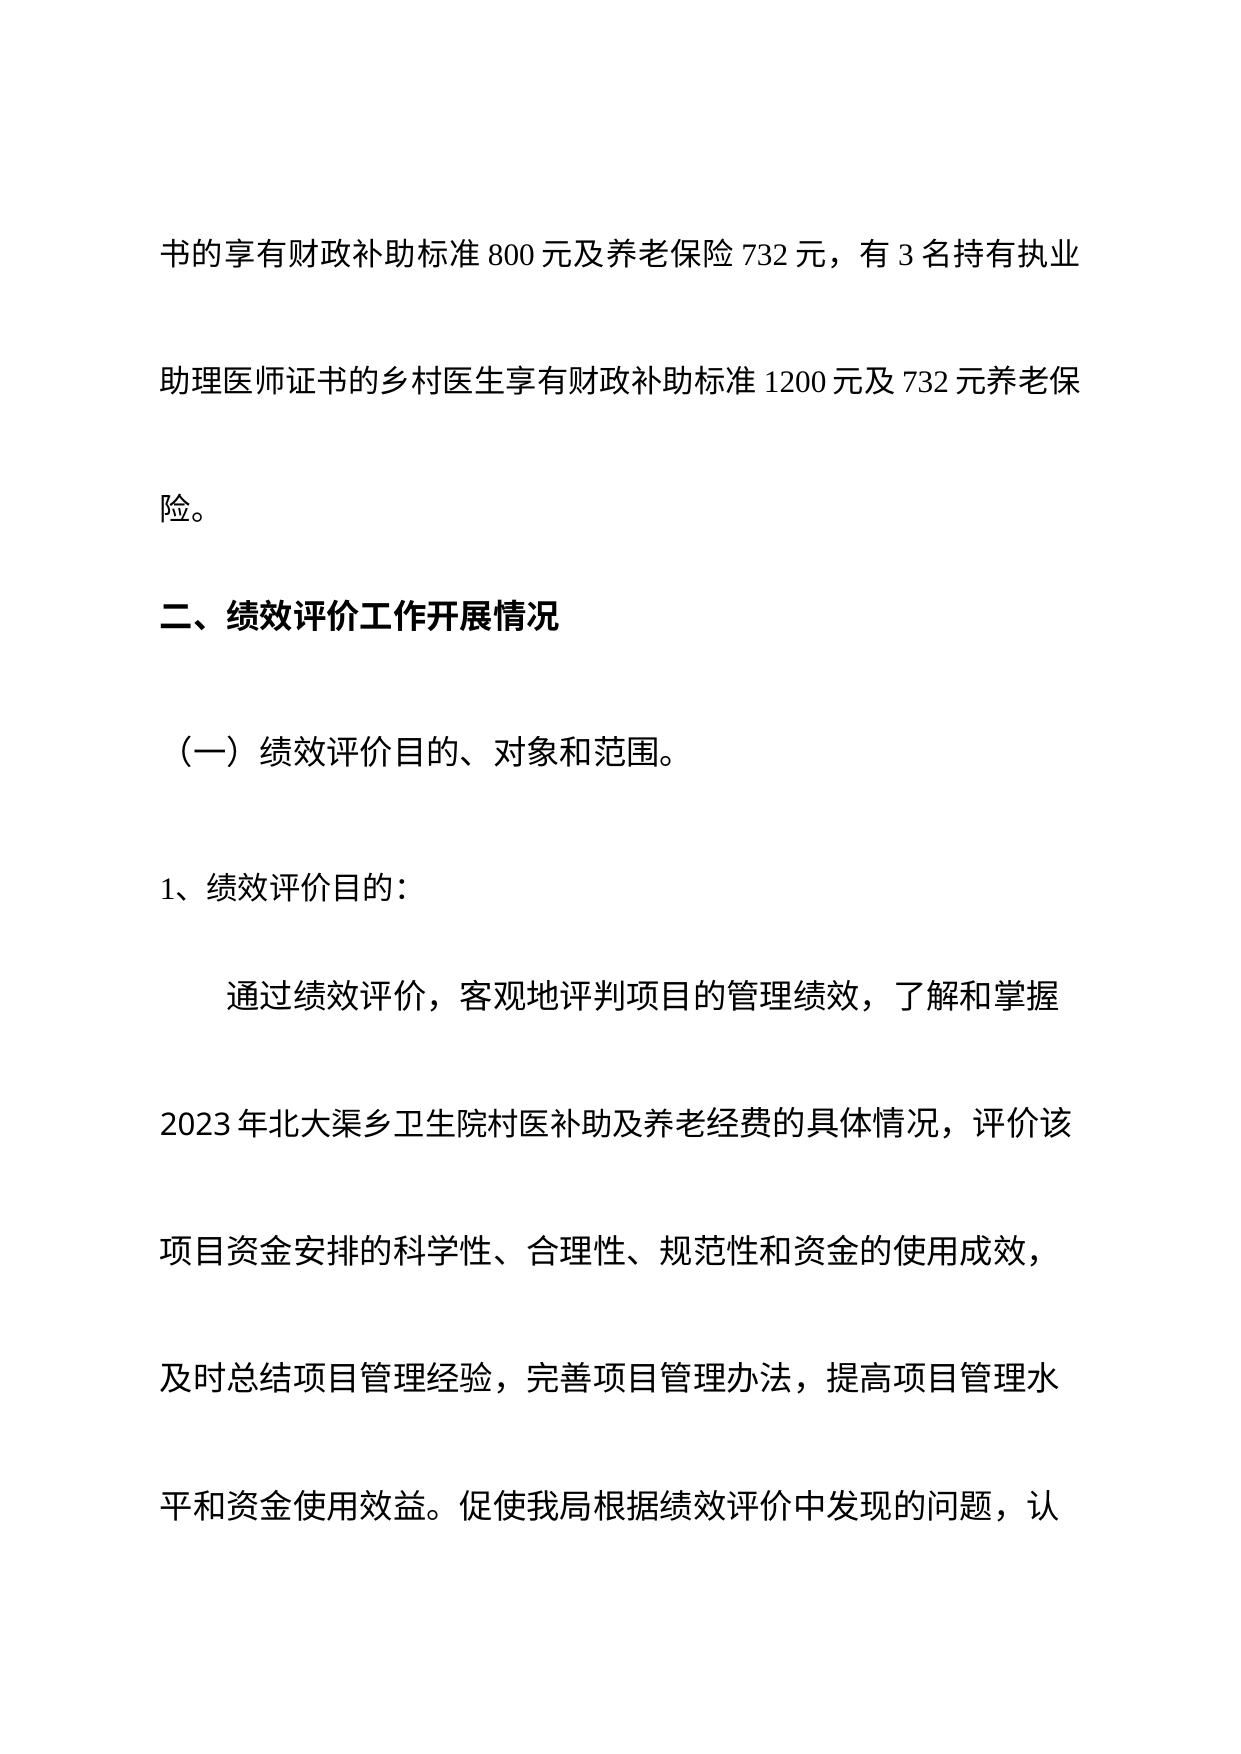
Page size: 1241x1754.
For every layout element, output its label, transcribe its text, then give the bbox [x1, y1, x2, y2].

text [159, 951, 1081, 1546]
subtitle （一）绩效评价目的、对象和范围。 [159, 707, 1081, 792]
list 二、绩效评价工作开展情况 [159, 571, 1081, 656]
text 1、绩效评价目的： [159, 844, 1081, 929]
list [159, 209, 1081, 549]
